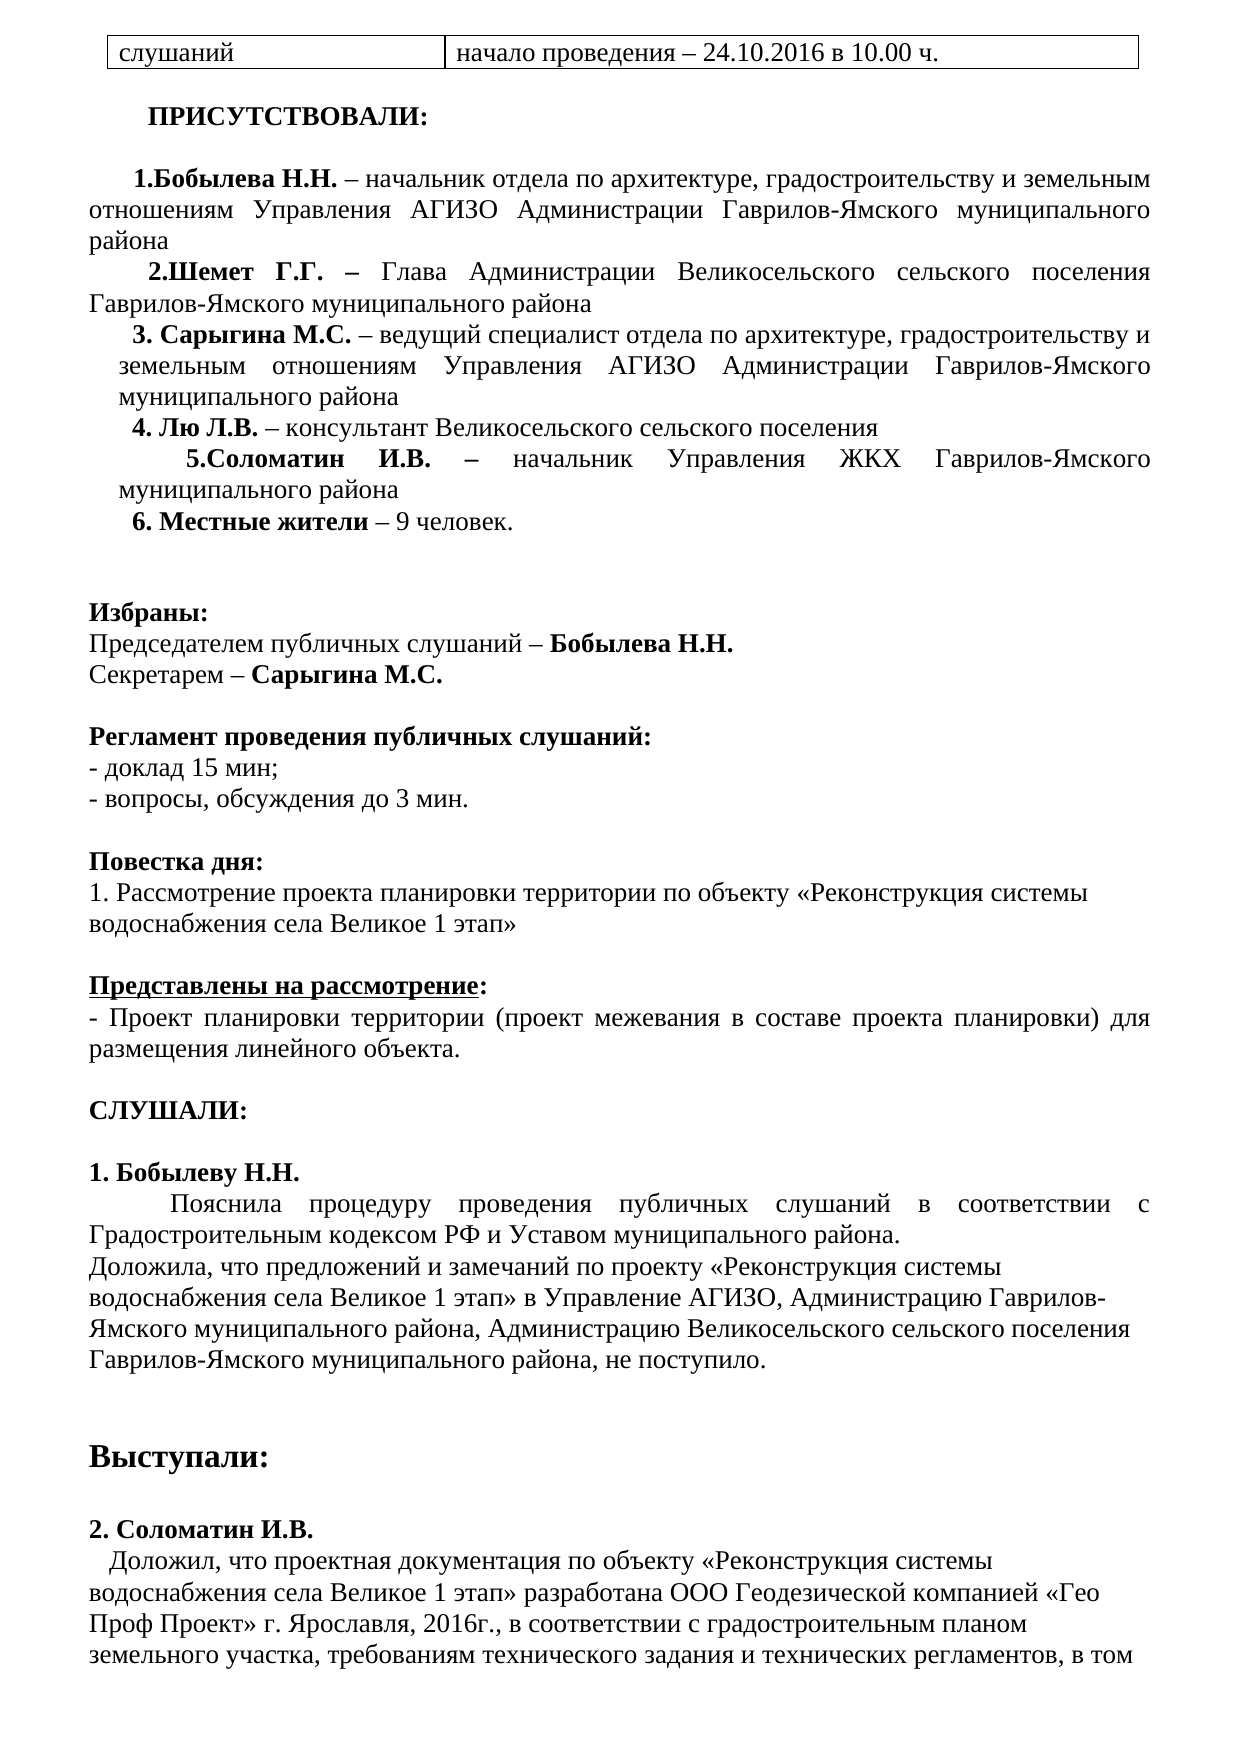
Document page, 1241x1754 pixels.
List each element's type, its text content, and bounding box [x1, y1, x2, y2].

text Представлены на рассмотрение: [89, 969, 1152, 1001]
text 1.Бобылева Н.Н. – начальник отдела по архитектуре, градостроительству и земельным отношениям Управления АГИЗО Администрации Гаврилов-Ямского муниципального района [89, 162, 1152, 256]
text 2. Соломатин И.В. [89, 1513, 1152, 1544]
text 6. Местные жители – 9 человек. [118, 505, 1152, 536]
text Повестка дня: [89, 845, 1152, 876]
text 1. Бобылеву Н.Н. [89, 1156, 1152, 1187]
text Регламент проведения публичных слушаний: [89, 720, 1152, 751]
text 3. Сарыгина М.С. – ведущий специалист отдела по архитектуре, градостроительству и земельным отношениям Управления АГИЗО Администрации Гаврилов-Ямского муниципального района [118, 318, 1152, 411]
text Секретарем – Сарыгина М.С. [89, 658, 1152, 689]
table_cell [446, 36, 1138, 68]
text Избраны: [89, 596, 1152, 627]
text Выступали: [89, 1437, 1152, 1475]
text Пояснила процедуру проведения публичных слушаний в соответствии с Градостроительным кодексом РФ и Уставом муниципального района. [89, 1187, 1152, 1250]
text СЛУШАЛИ: [89, 1094, 1152, 1125]
text 2.Шемет Г.Г. – Глава Администрации Великосельского сельского поселения Гаврилов-Ямского муниципального района [89, 256, 1152, 318]
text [89, 1544, 1152, 1669]
text - вопросы, обсуждения до 3 мин. [89, 783, 1152, 814]
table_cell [108, 36, 444, 68]
text 4. Лю Л.В. – консультант Великосельского сельского поселения [118, 411, 1152, 442]
text - доклад 15 мин; [89, 751, 1152, 783]
text 1. Рассмотрение проекта планировки территории по объекту «Реконструкция системы водоснабжения села Великое 1 этап» [89, 876, 1152, 938]
text Председателем публичных слушаний – Бобылева Н.Н. [89, 627, 1152, 658]
text 5.Соломатин И.В. – начальник Управления ЖКХ Гаврилов-Ямского муниципального района [118, 442, 1152, 505]
text ПРИСУТСТВОВАЛИ: [89, 100, 1152, 131]
text - Проект планировки территории (проект межевания в составе проекта планировки) для размещения линейного объекта. [89, 1001, 1152, 1063]
text Доложила, что предложений и замечаний по проекту «Реконструкция системы водоснабжения села Великое 1 этап» в Управление АГИЗО, Администрацию Гаврилов-Ямского муниципального района, Администрацию Великосельского сельского поселения Гаврилов-Ямского муниципального района, не поступило. [89, 1250, 1152, 1374]
